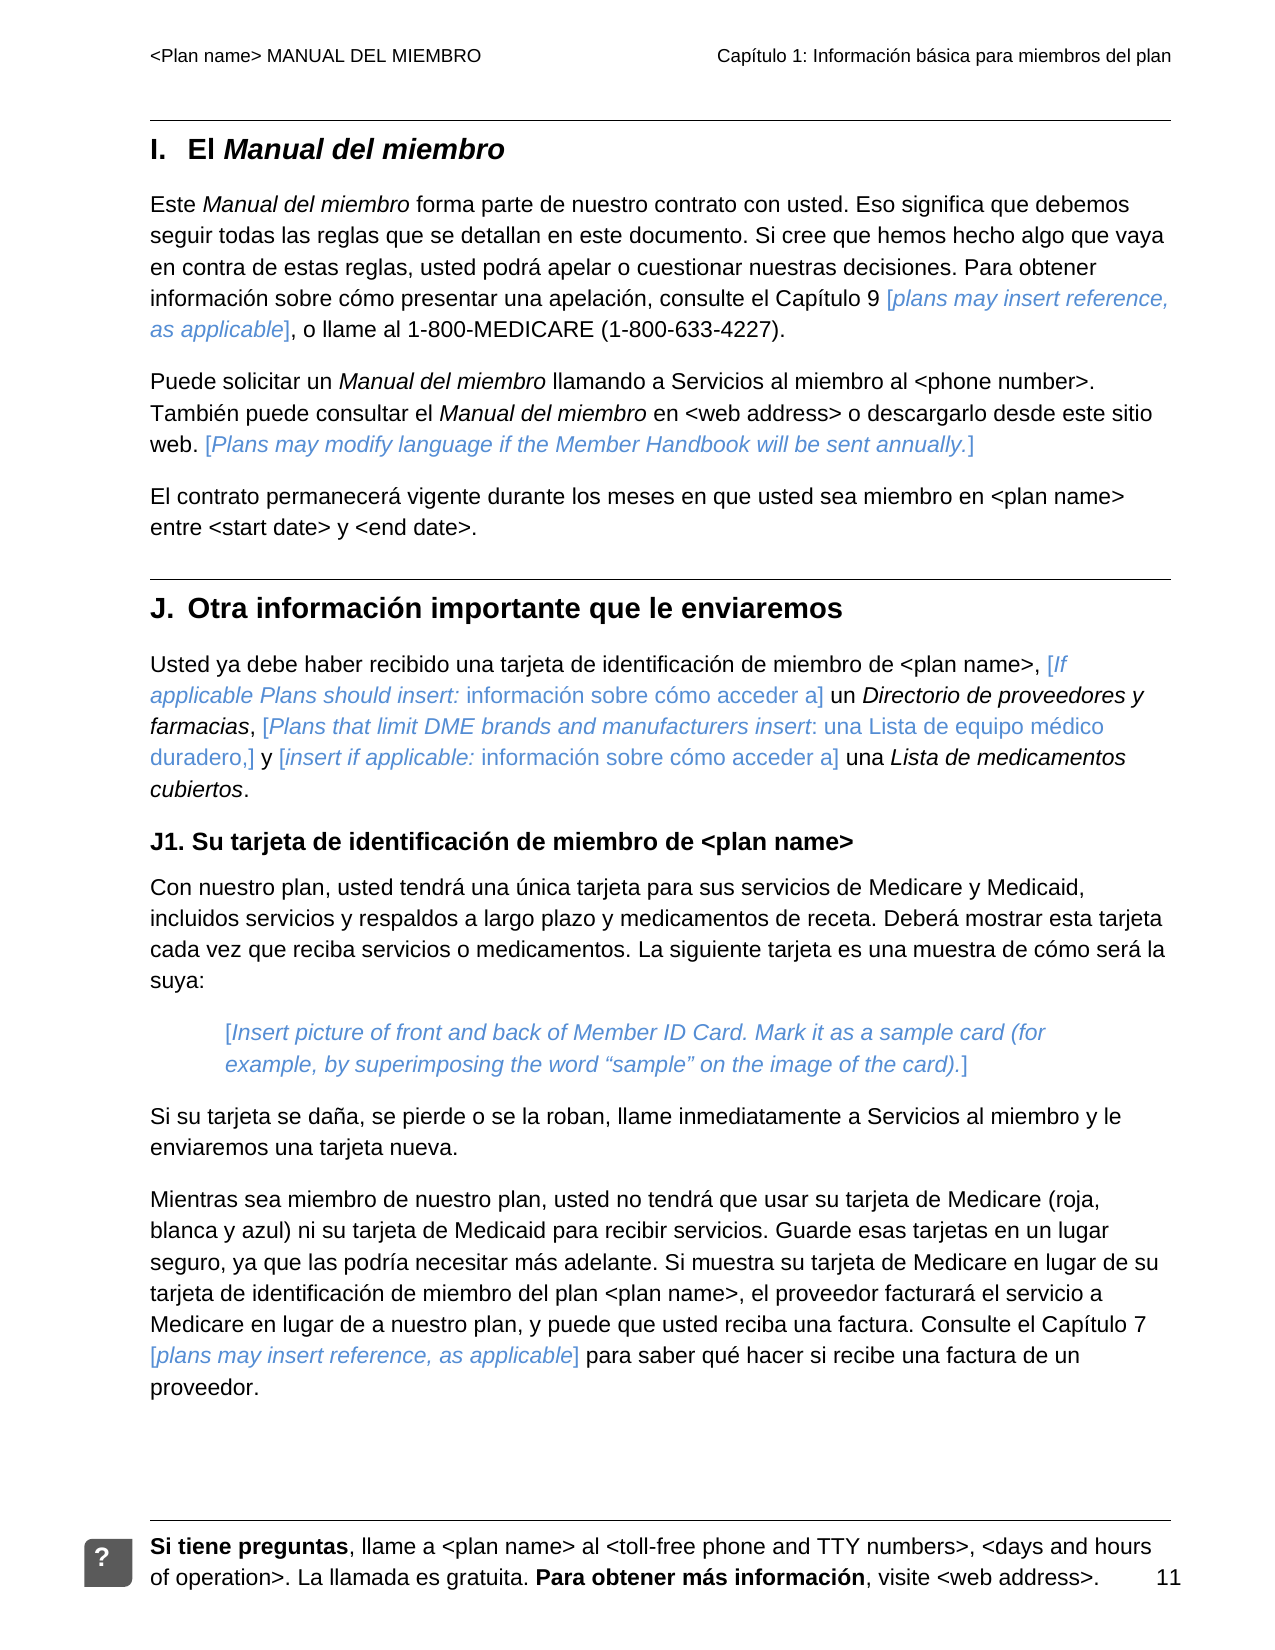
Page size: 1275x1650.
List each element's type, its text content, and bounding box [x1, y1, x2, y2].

text Si su tarjeta se daña, se pierde o se la roban, llame inmediatamente a Servicios al miembro y le enviaremos una tarjeta nueva. [150, 1099, 1171, 1162]
text El contrato permanecerá vigente durante los meses en que usted sea miembro en <plan name> entre <start date> y <end date>. [150, 479, 1171, 542]
text Usted ya debe haber recibido una tarjeta de identificación de miembro de <plan name>, [If applicable Plans should insert: información sobre cómo acceder a] un Directorio de proveedores y farmacias, [Plans that limit DME brands and manufacturers insert: una Lista de equipo médico duradero,] y [insert if applicable: información sobre cómo acceder a] una Lista de medicamentos cubiertos. [150, 647, 1171, 803]
text Con nuestro plan, usted tendrá una única tarjeta para sus servicios de Medicare y Medicaid, incluidos servicios y respaldos a largo plazo y medicamentos de receta. Deberá mostrar esta tarjeta cada vez que reciba servicios o medicamentos. La siguiente tarjeta es una muestra de cómo será la suya: [150, 870, 1171, 995]
text [Insert picture of front and back of Member ID Card. Mark it as a sample card (for example, by superimposing the word “sample” on the image of the card).] [225, 1016, 1096, 1078]
subtitle El Manual del miembro [150, 121, 1171, 167]
text Este Manual del miembro forma parte de nuestro contrato con usted. Eso significa que debemos seguir todas las reglas que se detallan en este documento. Si cree que hemos hecho algo que vaya en contra de estas reglas, usted podrá apelar o cuestionar nuestras decisiones. Para obtener información sobre cómo presentar una apelación, consulte el Capítulo 9 [plans may insert reference, as applicable], o llame al 1-800-MEDICARE (1-800-633-4227). [150, 188, 1171, 344]
subtitle J1. Su tarjeta de identificación de miembro de <plan name> [150, 824, 1096, 857]
text Mientras sea miembro de nuestro plan, usted no tendrá que usar su tarjeta de Medicare (roja, blanca y azul) ni su tarjeta de Medicaid para recibir servicios. Guarde esas tarjetas en un lugar seguro, ya que las podría necesitar más adelante. Si muestra su tarjeta de Medicare en lugar de su tarjeta de identificación de miembro del plan <plan name>, el proveedor facturará el servicio a Medicare en lugar de a nuestro plan, y puede que usted reciba una factura. Consulte el Capítulo 7 [plans may insert reference, as applicable] para saber qué hacer si recibe una factura de un proveedor. [150, 1182, 1171, 1401]
subtitle Otra información importante que le enviaremos [150, 580, 1171, 626]
list Puede solicitar un Manual del miembro llamando a Servicios al miembro al <phone number>. También puede consultar el Manual del miembro en <web address> o descargarlo desde este sitio web. [Plans may modify language if the Member Handbook will be sent annually.] [150, 365, 1171, 458]
